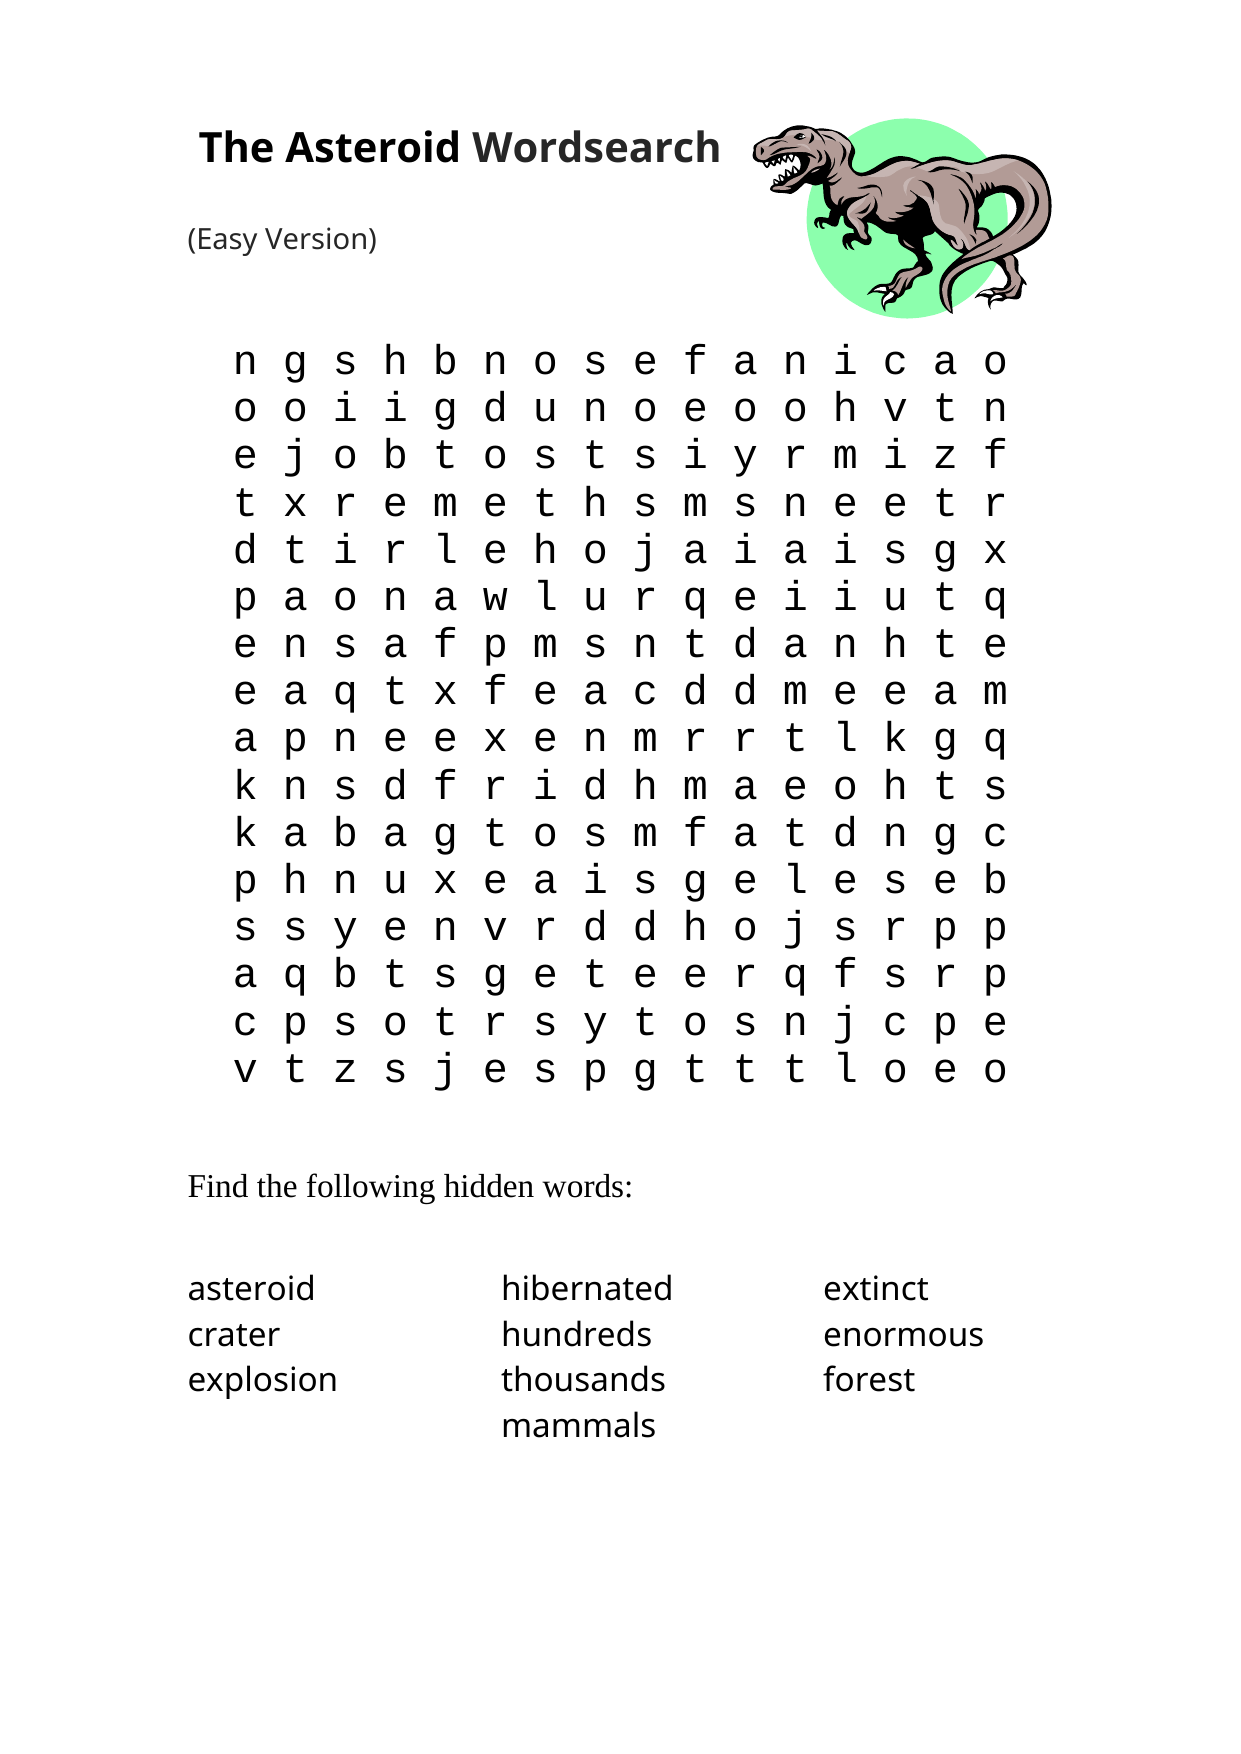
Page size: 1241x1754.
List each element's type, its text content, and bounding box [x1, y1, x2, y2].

text The Asteroid Wordsearch [919, 118, 1053, 175]
text k n s d f r i d h m a e o h t s [187, 764, 1053, 812]
text explosion [187, 1356, 426, 1401]
text extinct [814, 1265, 1053, 1311]
text hibernated hundreds thousands mammals [501, 1265, 739, 1447]
text d t i r l e h o j a i a i s g x [187, 528, 1053, 576]
text The Asteroid Wordsearch [187, 118, 896, 175]
text e a q t x f e a c d d m e e a m [187, 670, 1053, 717]
text a q b t s g e t e e r q f s r p [187, 953, 1053, 1000]
text v t z s j e s p g t t t l o e o [187, 1047, 1053, 1095]
text (Easy Version) [187, 219, 814, 258]
text o o i i g d u n o e o o h v t n [187, 387, 1053, 434]
text t x r e m e t h s m s n e e t r [187, 481, 1053, 528]
text s s y e n v r d d h o j s r p p [187, 906, 1053, 953]
text p h n u x e a i s g e l e s e b [187, 859, 1053, 906]
text asteroid [187, 1265, 426, 1311]
text enormous [814, 1311, 1053, 1356]
text (Easy Version) [1015, 219, 1053, 258]
text c p s o t r s y t o s n j c p e [187, 1000, 1053, 1047]
text k a b a g t o s m f a t d n g c [187, 812, 1053, 859]
text a p n e e x e n m r r t l k g q [187, 717, 1053, 764]
text forest [814, 1356, 1053, 1401]
text Find the following hidden words: [187, 1166, 1053, 1205]
text e j o b t o s t s i y r m i z f [187, 434, 1053, 481]
text e n s a f p m s n t d a n h t e [187, 623, 1053, 670]
text p a o n a w l u r q e i i u t q [187, 576, 1053, 623]
text crater [187, 1311, 426, 1356]
text n g s h b n o s e f a n i c a o [187, 340, 1053, 387]
